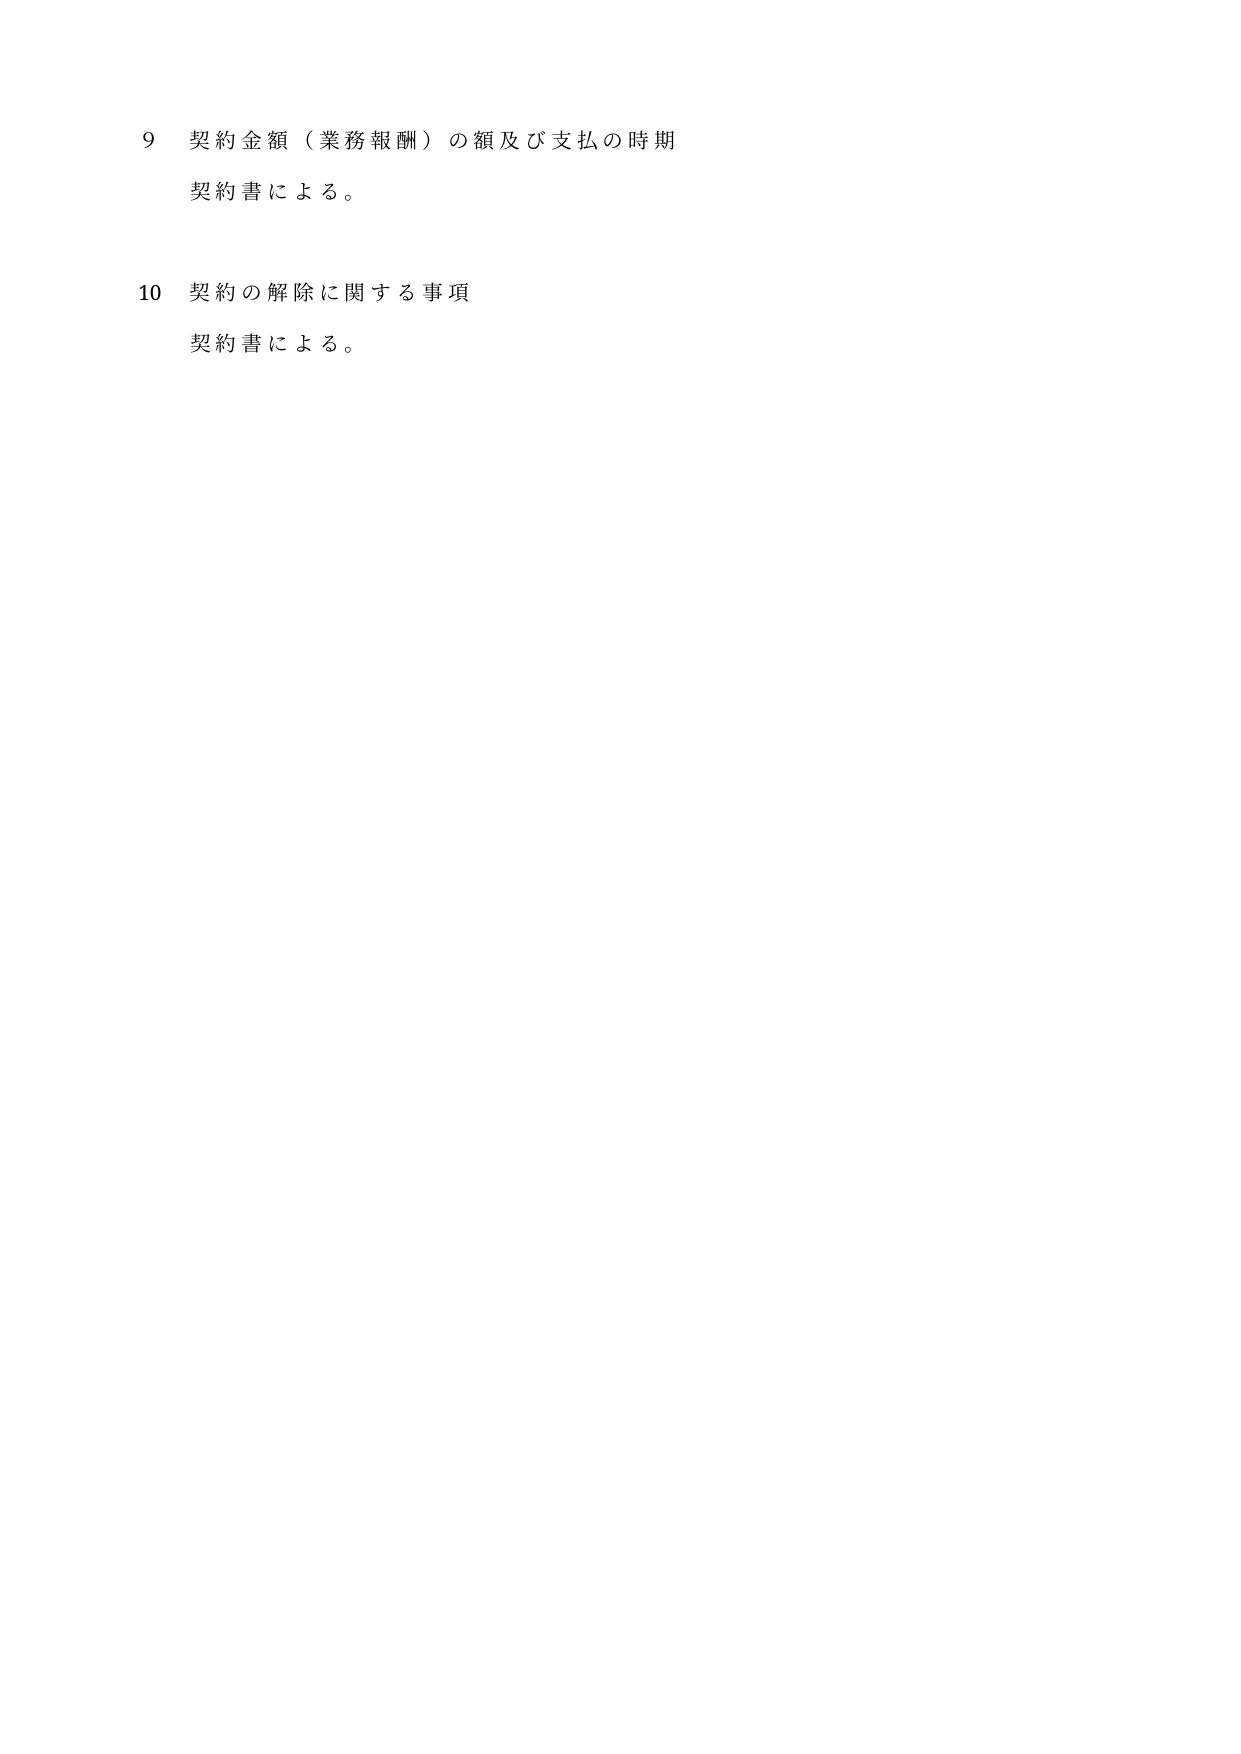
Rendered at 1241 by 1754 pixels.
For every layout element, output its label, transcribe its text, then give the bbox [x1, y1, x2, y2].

text 契約書による。 [138, 165, 1120, 216]
text ９ 契約金額（業務報酬）の額及び支払の時期 [138, 115, 1120, 165]
text 契約書による。 [138, 317, 1120, 368]
text 10 契約の解除に関する事項 [138, 267, 1120, 317]
